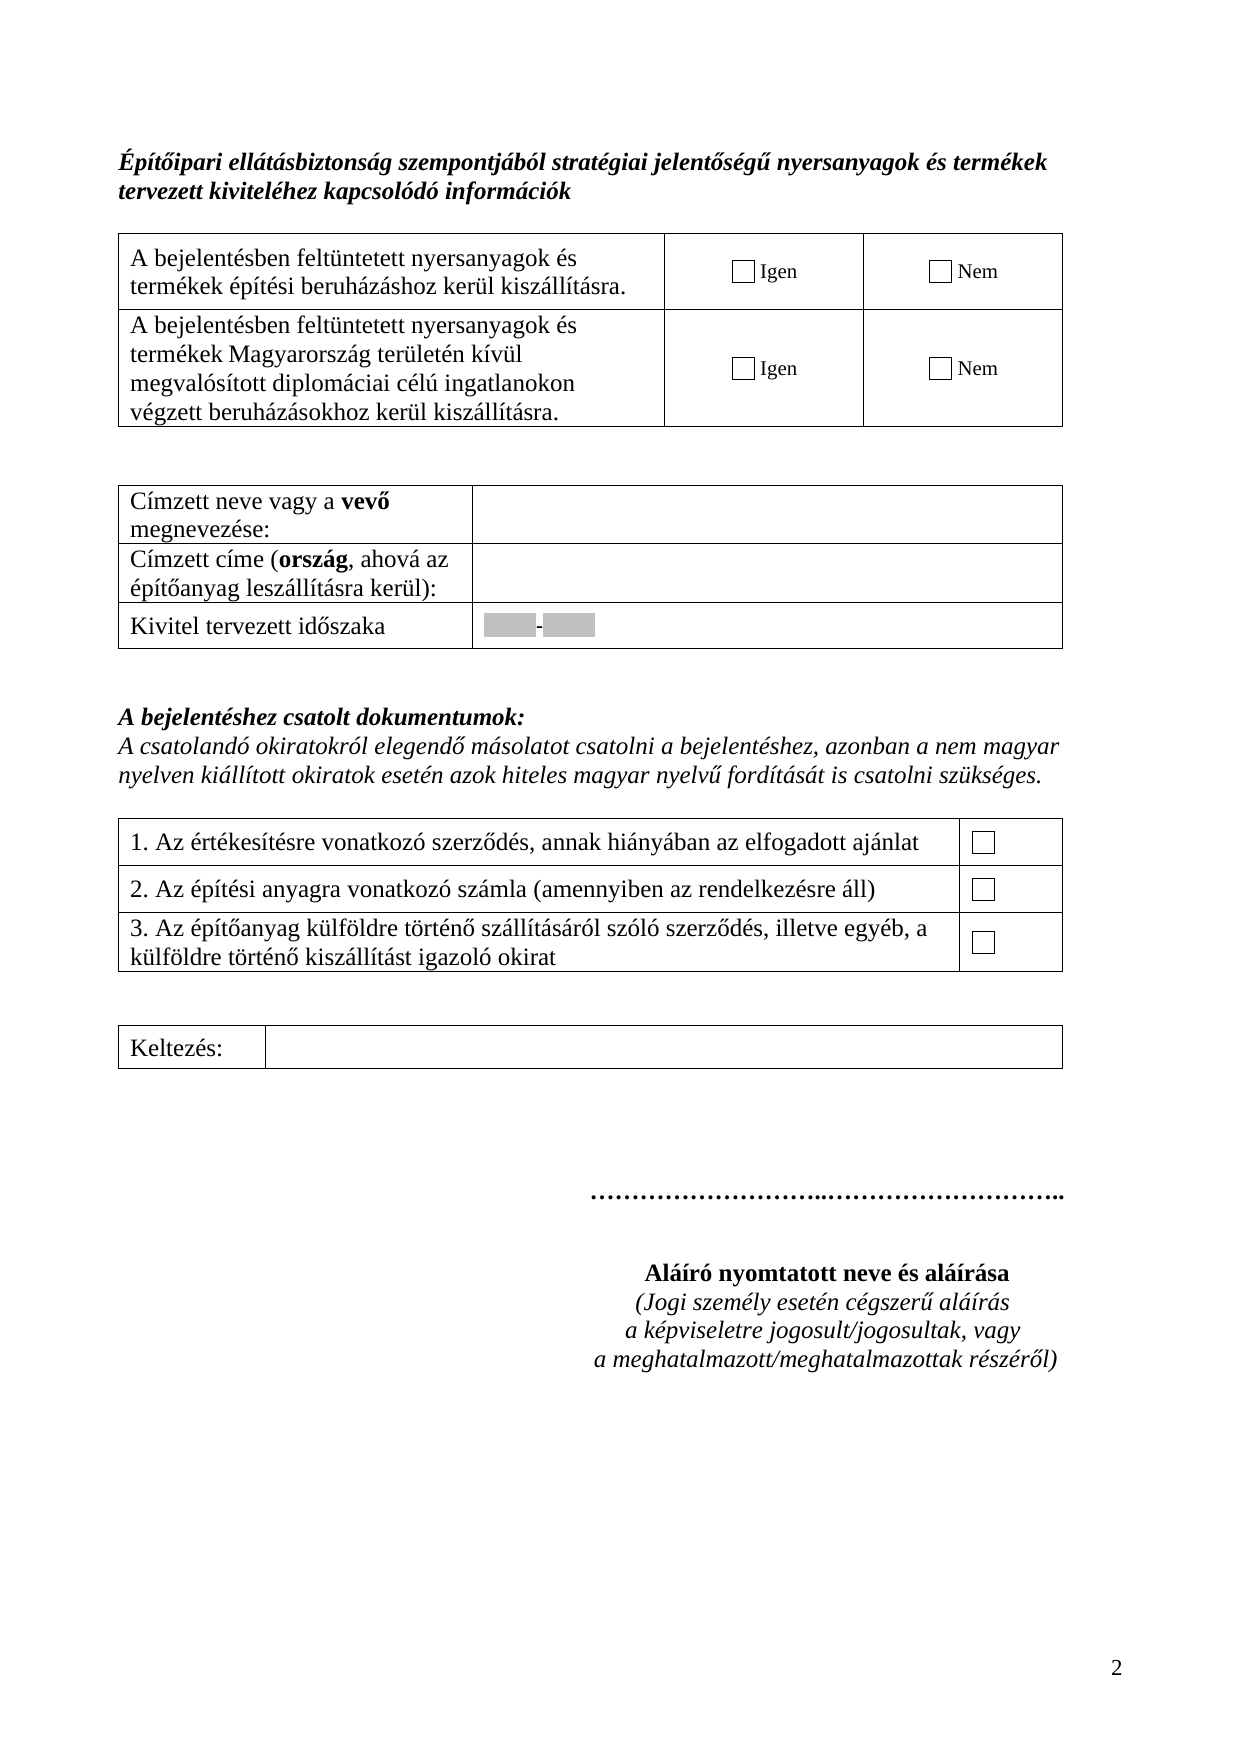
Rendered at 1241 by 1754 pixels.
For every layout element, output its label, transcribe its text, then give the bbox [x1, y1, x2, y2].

text A csatolandó okiratokról elegendő másolatot csatolni a bejelentéshez, azonban a nem magyar nyelven kiállított okiratok esetén azok hiteles magyar nyelvű fordítását is csatolni szükséges. [118, 731, 1122, 789]
table_cell [473, 544, 1062, 602]
table_cell [960, 866, 1062, 912]
table_header 1. Az értékesítésre vonatkozó szerződés, annak hiányában az elfogadott ajánlat [119, 819, 959, 865]
table_header [266, 1026, 1062, 1068]
text Építőipari ellátásbiztonság szempontjából stratégiai jelentőségű nyersanyagok és termékek tervezett kiviteléhez kapcsolódó információk [118, 147, 1122, 204]
table_header Nem [864, 234, 1062, 308]
text Aláíró nyomtatott neve és aláírása [118, 1258, 1122, 1287]
table_header A bejelentésben feltüntetett nyersanyagok és termékek építési beruházáshoz kerül kiszállításra. [119, 234, 664, 308]
table_header [960, 819, 1062, 865]
table_header Címzett neve vagy a vevő megnevezése: [119, 486, 472, 543]
table_header [473, 486, 1062, 543]
table_cell 3. Az építőanyag külföldre történő szállításáról szóló szerződés, illetve egyéb, a külföldre történő kiszállítást igazoló okirat [119, 913, 959, 971]
text a képviseletre jogosult/jogosultak, vagy [118, 1315, 1122, 1344]
text ………………………..……………………….. [118, 1176, 1122, 1205]
table_cell Igen [665, 310, 863, 426]
table_cell [960, 913, 1062, 971]
table_cell 2. Az építési anyagra vonatkozó számla (amennyiben az rendelkezésre áll) [119, 866, 959, 912]
text A bejelentéshez csatolt dokumentumok: [118, 702, 1122, 731]
table_header Igen [665, 234, 863, 308]
table_header Keltezés: [119, 1026, 265, 1068]
table_cell A bejelentésben feltüntetett nyersanyagok és termékek Magyarország területén kívül megvalósított diplomáciai célú ingatlanokon végzett beruházásokhoz kerül kiszállításra. [119, 310, 664, 426]
text a meghatalmazott/meghatalmazottak részéről) [118, 1344, 1122, 1373]
table_cell - [473, 603, 1062, 648]
text (Jogi személy esetén cégszerű aláírás [118, 1287, 1122, 1315]
table_cell Nem [864, 310, 1062, 426]
table_cell Kivitel tervezett időszaka [119, 603, 472, 648]
table_cell Címzett címe (ország, ahová az építőanyag leszállításra kerül): [119, 544, 472, 602]
